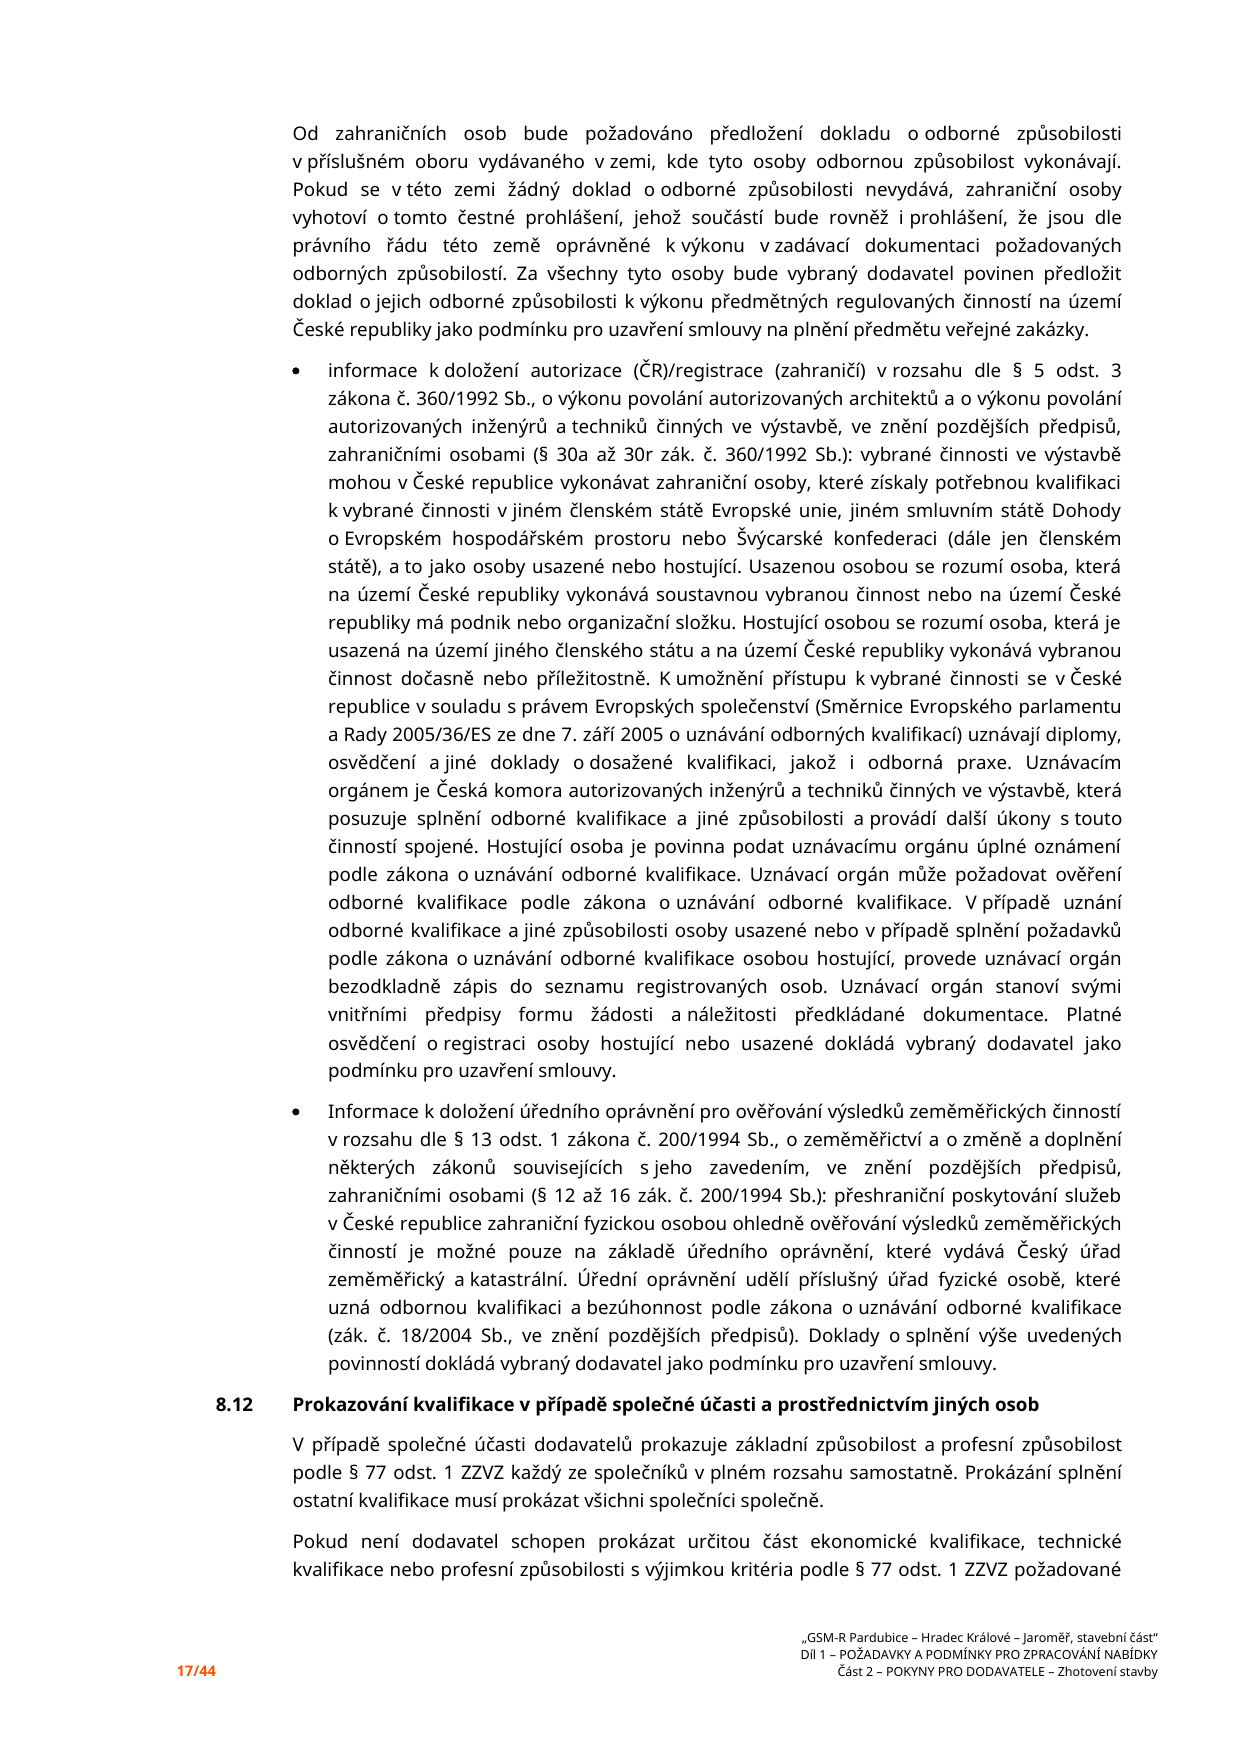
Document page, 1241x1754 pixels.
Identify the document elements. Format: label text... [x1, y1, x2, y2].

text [292, 1528, 1122, 1582]
text Od zahraničních osob bude požadováno předložení dokladu o odborné způsobilosti v příslušném oboru vydávaného v zemi, kde tyto osoby odbornou způsobilost vykonávají. Pokud se v této zemi žádný doklad o odborné způsobilosti nevydává, zahraniční osoby vyhotoví o tomto čestné prohlášení, jehož součástí bude rovněž i prohlášení, že jsou dle právního řádu této země oprávněné k výkonu v zadávací dokumentaci požadovaných odborných způsobilostí. Za všechny tyto osoby bude vybraný dodavatel povinen předložit doklad o jejich odborné způsobilosti k výkonu předmětných regulovaných činností na území České republiky jako podmínku pro uzavření smlouvy na plnění předmětu veřejné zakázky. [292, 121, 1122, 342]
text Prokazování kvalifikace v případě společné účasti a prostřednictvím jiných osob [216, 1391, 1122, 1417]
text Informace k doložení úředního oprávnění pro ověřování výsledků zeměměřických činností v rozsahu dle § 13 odst. 1 zákona č. 200/1994 Sb., o zeměměřictví a o změně a doplnění některých zákonů souvisejících s jeho zavedením, ve znění pozdějších předpisů, zahraničními osobami (§ 12 až 16 zák. č. 200/1994 Sb.): přeshraniční poskytování služeb v České republice zahraniční fyzickou osobou ohledně ověřování výsledků zeměměřických činností je možné pouze na základě úředního oprávnění, které vydává Český úřad zeměměřický a katastrální. Úřední oprávnění udělí příslušný úřad fyzické osobě, které uzná odbornou kvalifikaci a bezúhonnost podle zákona o uznávání odborné kvalifikace (zák. č. 18/2004 Sb., ve znění pozdějších předpisů). Doklady o splnění výše uvedených povinností dokládá vybraný dodavatel jako podmínku pro uzavření smlouvy. [292, 1098, 1122, 1376]
text informace k doložení autorizace (ČR)/registrace (zahraničí) v rozsahu dle § 5 odst. 3 zákona č. 360/1992 Sb., o výkonu povolání autorizovaných architektů a o výkonu povolání autorizovaných inženýrů a techniků činných ve výstavbě, ve znění pozdějších předpisů, zahraničními osobami (§ 30a až 30r zák. č. 360/1992 Sb.): vybrané činnosti ve výstavbě mohou v České republice vykonávat zahraniční osoby, které získaly potřebnou kvalifikaci k vybrané činnosti v jiném členském státě Evropské unie, jiném smluvním státě Dohody o Evropském hospodářském prostoru nebo Švýcarské konfederaci (dále jen členském státě), a to jako osoby usazené nebo hostující. Usazenou osobou se rozumí osoba, která na území České republiky vykonává soustavnou vybranou činnost nebo na území České republiky má podnik nebo organizační složku. Hostující osobou se rozumí osoba, která je usazená na území jiného členského státu a na území České republiky vykonává vybranou činnost dočasně nebo příležitostně. K umožnění přístupu k vybrané činnosti se v České republice v souladu s právem Evropských společenství (Směrnice Evropského parlamentu a Rady 2005/36/ES ze dne 7. září 2005 o uznávání odborných kvalifikací) uznávají diplomy, osvědčení a jiné doklady o dosažené kvalifikaci, jakož i odborná praxe. Uznávacím orgánem je Česká komora autorizovaných inženýrů a techniků činných ve výstavbě, která posuzuje splnění odborné kvalifikace a jiné způsobilosti a provádí další úkony s touto činností spojené. Hostující osoba je povinna podat uznávacímu orgánu úplné oznámení podle zákona o uznávání odborné kvalifikace. Uznávací orgán může požadovat ověření odborné kvalifikace podle zákona o uznávání odborné kvalifikace. V případě uznání odborné kvalifikace a jiné způsobilosti osoby usazené nebo v případě splnění požadavků podle zákona o uznávání odborné kvalifikace osobou hostující, provede uznávací orgán bezodkladně zápis do seznamu registrovaných osob. Uznávací orgán stanoví svými vnitřními předpisy formu žádosti a náležitosti předkládané dokumentace. Platné osvědčení o registraci osoby hostující nebo usazené dokládá vybraný dodavatel jako podmínku pro uzavření smlouvy. [292, 357, 1122, 1083]
text V případě společné účasti dodavatelů prokazuje základní způsobilost a profesní způsobilost podle § 77 odst. 1 ZZVZ každý ze společníků v plném rozsahu samostatně. Prokázání splnění ostatní kvalifikace musí prokázat všichni společníci společně. [292, 1432, 1122, 1513]
